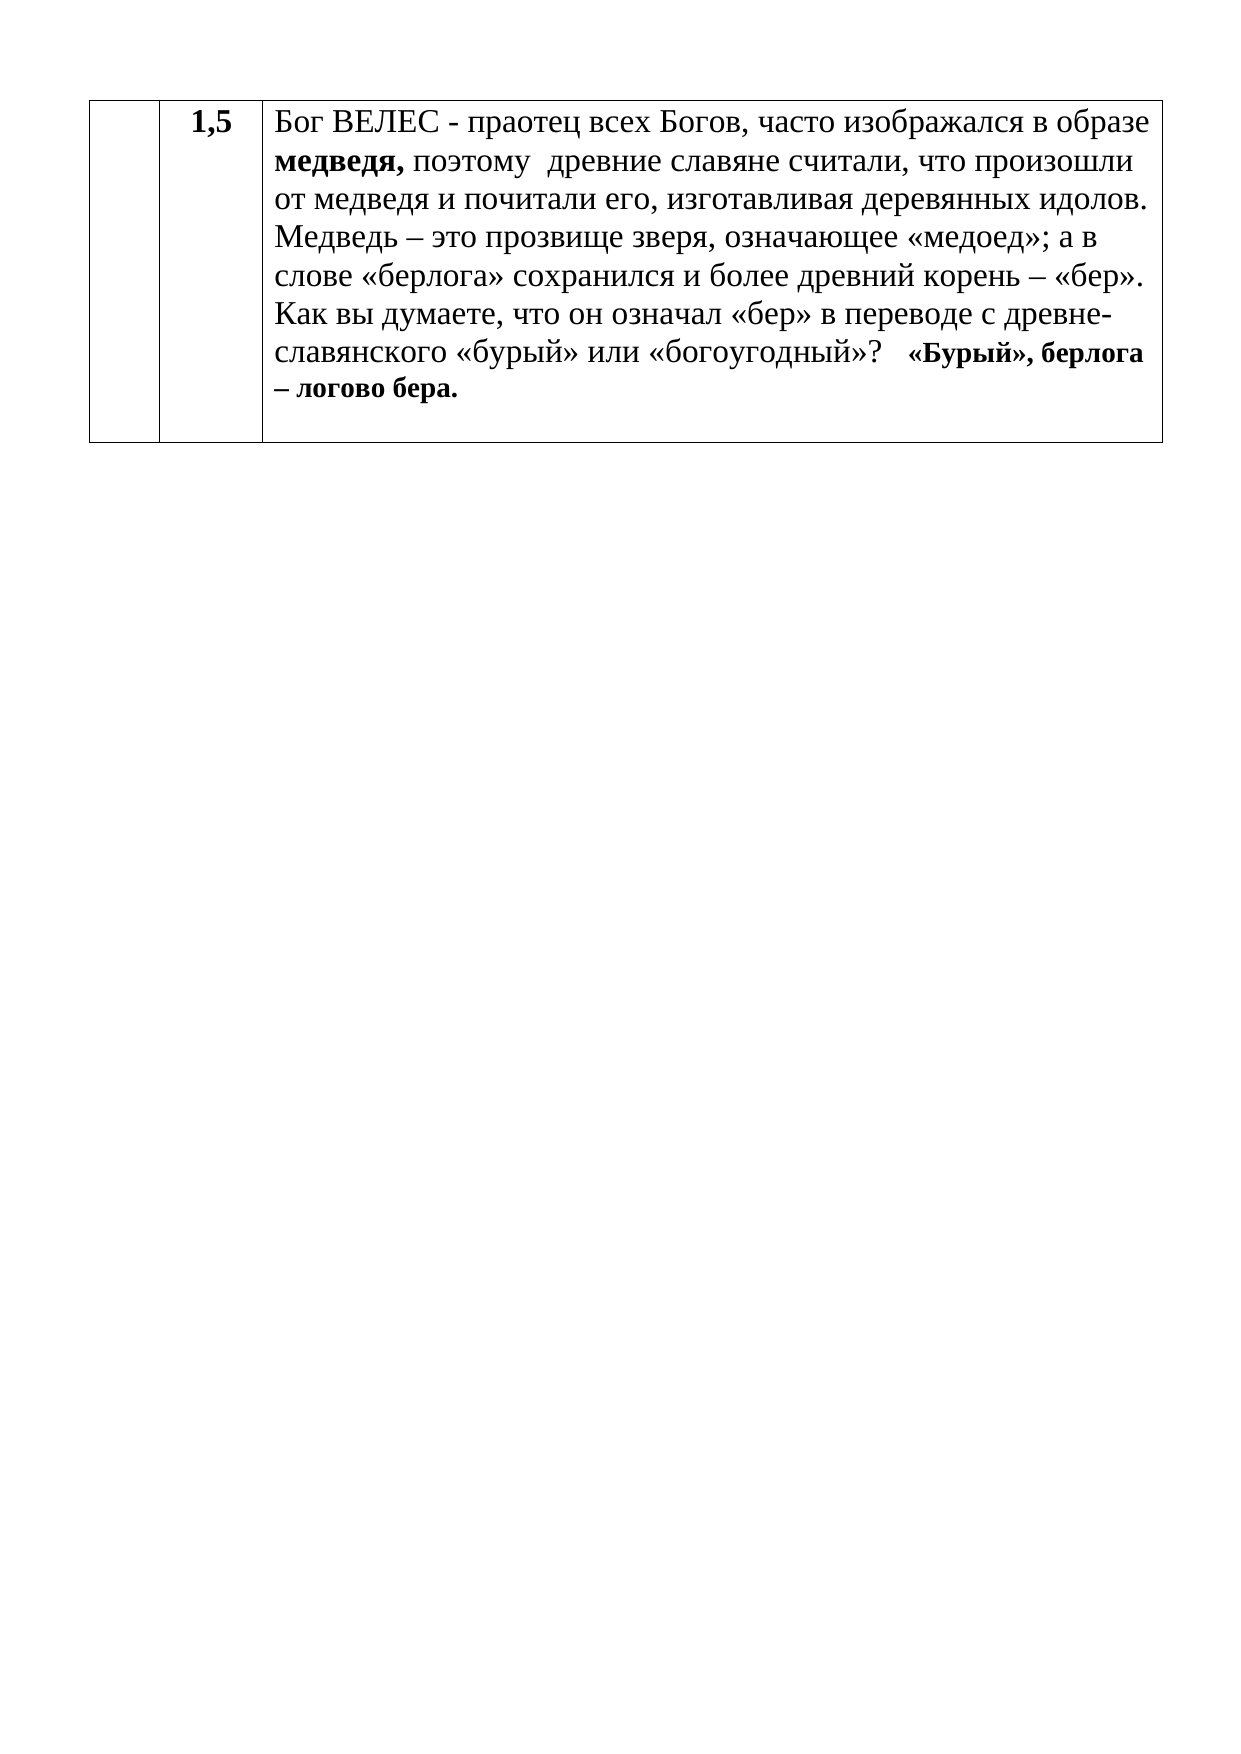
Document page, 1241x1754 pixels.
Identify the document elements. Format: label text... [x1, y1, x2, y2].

table_cell [90, 101, 159, 442]
table_cell Бог ВЕЛЕС - праотец всех Богов, часто изображался в образе медведя, поэтому древние славяне считали, что произошли от медведя и почитали его, изготавливая деревянных идолов. Медведь – это прозвище зверя, означающее «медоед»; а в слове «берлога» сохранился и более древний корень – «бер». Как вы думаете, что он означал «бер» в переводе с древне- славянского «бурый» или «богоугодный»? «Бурый», берлога – логово бера. [263, 101, 1162, 442]
table_cell 1,5 [160, 101, 262, 442]
